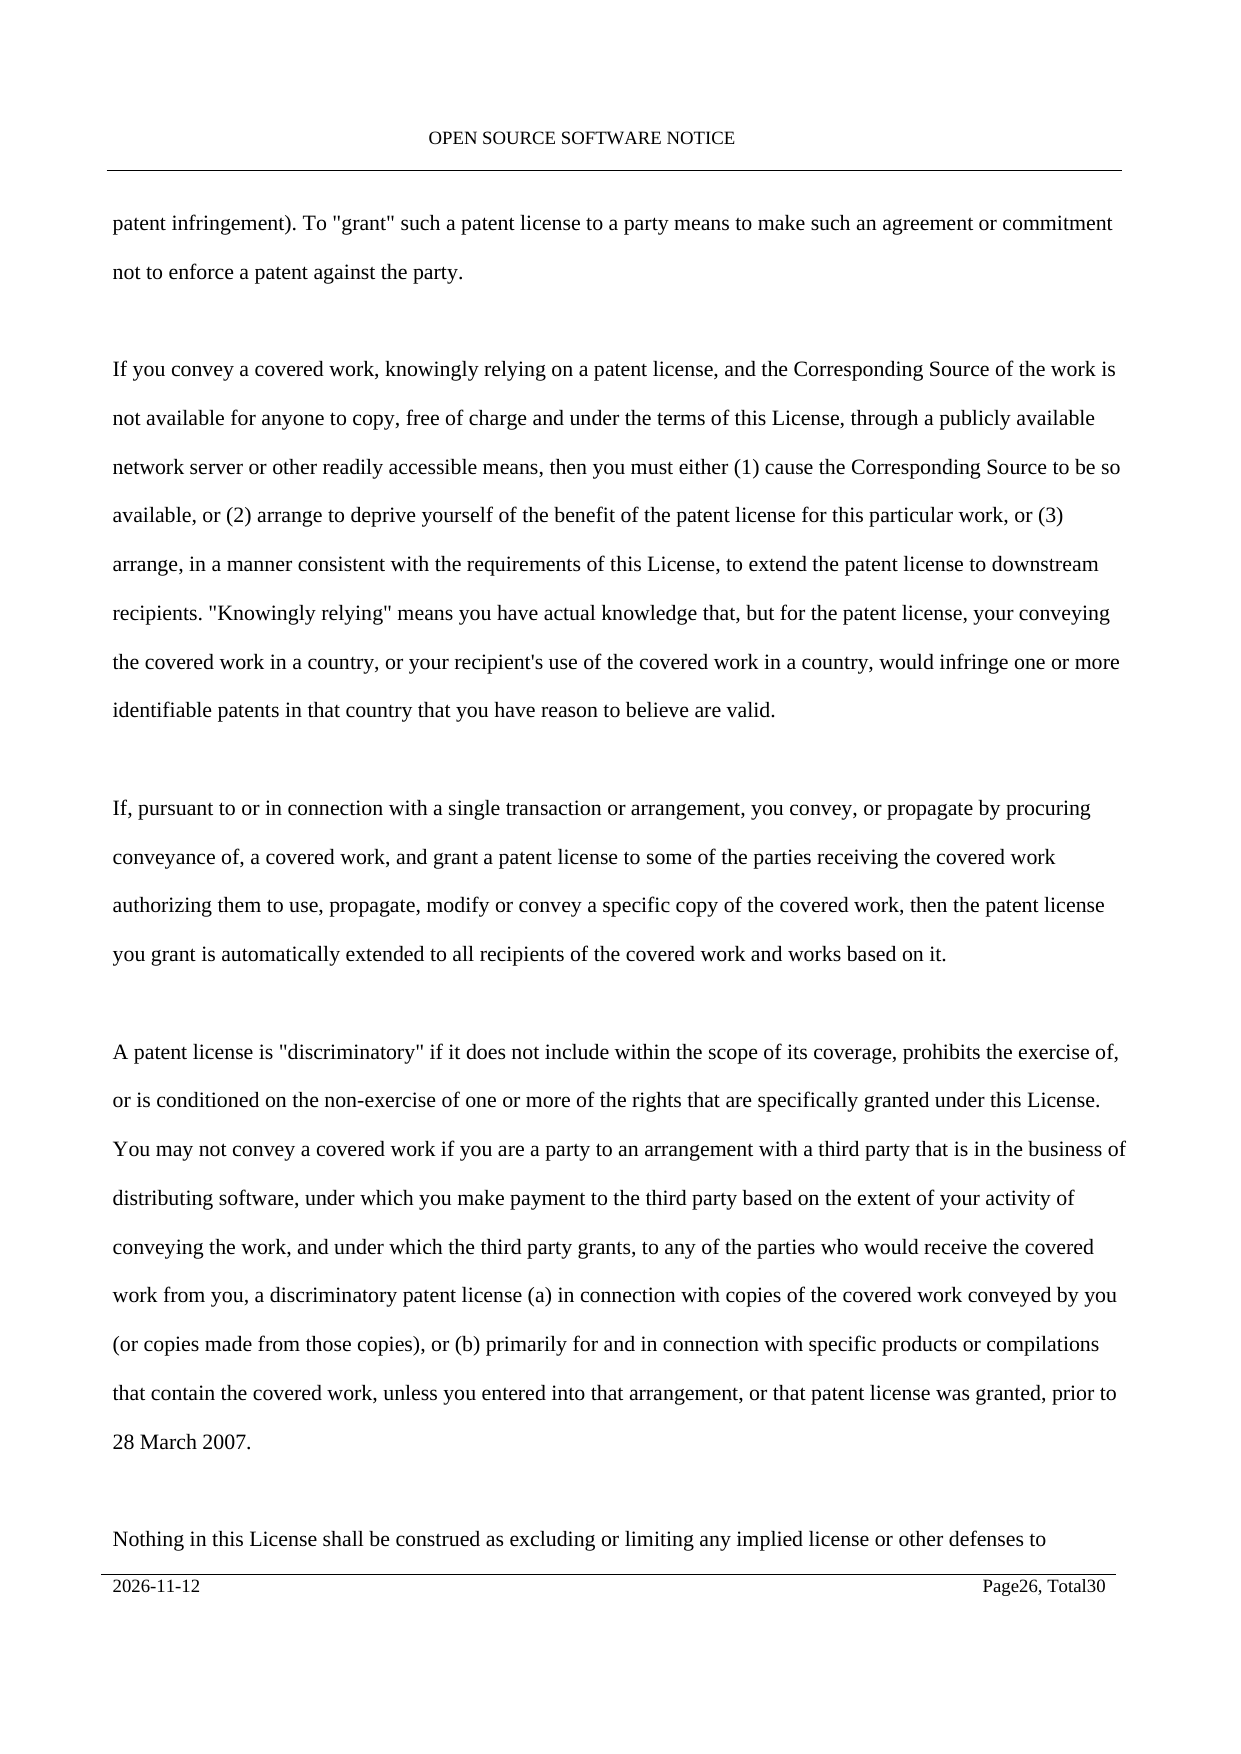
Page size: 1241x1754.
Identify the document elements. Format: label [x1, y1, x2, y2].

text [112, 206, 1128, 1555]
